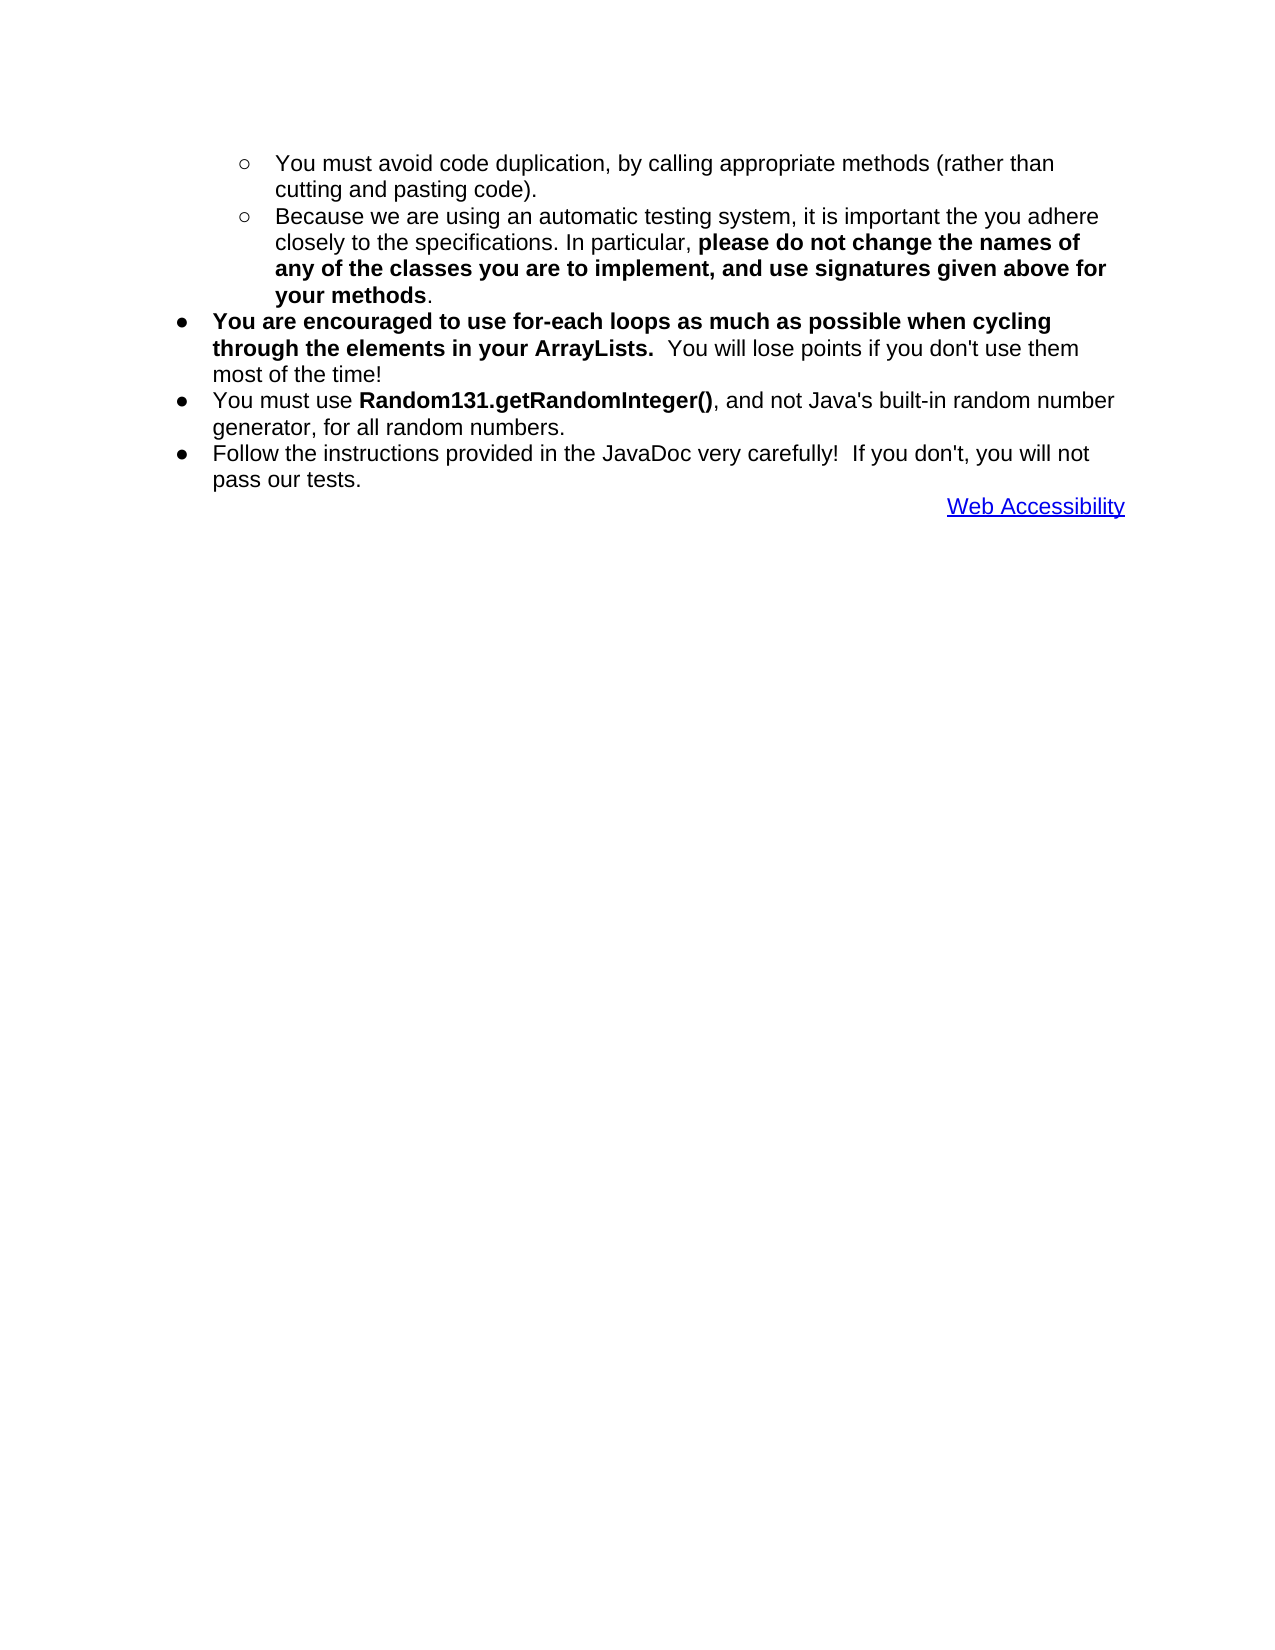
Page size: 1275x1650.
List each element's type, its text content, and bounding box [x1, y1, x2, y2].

list Follow the instructions provided in the JavaDoc very carefully! If you don't, you will not pass our tests. [175, 440, 1125, 493]
list Because we are using an automatic testing system, it is important the you adhere closely to the specifications. In particular, please do not change the names of any of the classes you are to implement, and use signatures given above for your methods. [237, 203, 1125, 308]
list You are encouraged to use for-each loops as much as possible when cycling through the elements in your ArrayLists. You will lose points if you don't use them most of the time! [175, 308, 1125, 387]
text Web Accessibility [150, 493, 1125, 519]
list You must avoid code duplication, by calling appropriate methods (rather than cutting and pasting code). [237, 150, 1125, 203]
list You must use Random131.getRandomInteger(), and not Java's built-in random number generator, for all random numbers. [175, 387, 1125, 440]
